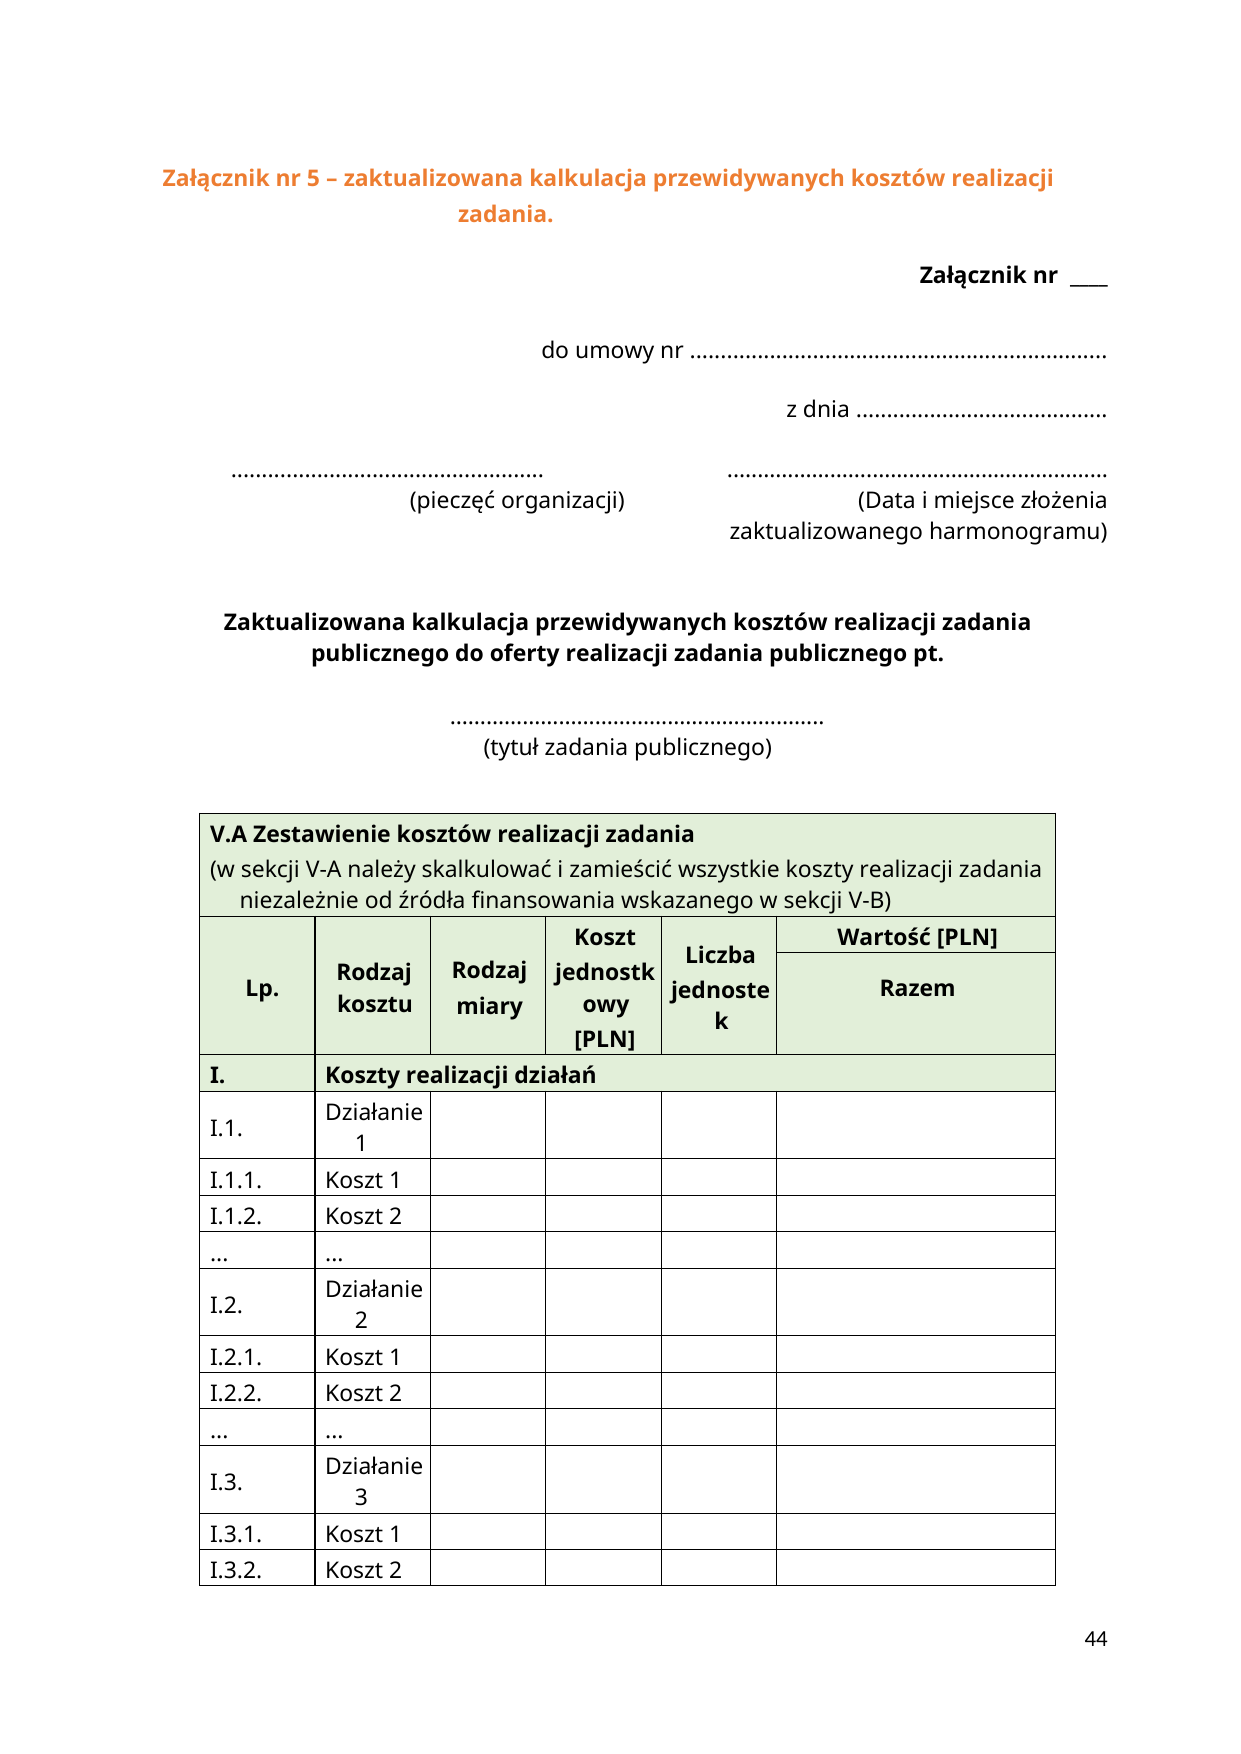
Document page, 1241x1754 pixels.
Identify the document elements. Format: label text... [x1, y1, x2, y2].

table_cell [431, 1269, 545, 1335]
table_cell Koszt 2 [316, 1550, 430, 1585]
table_cell [662, 1514, 776, 1549]
table_cell [546, 1373, 661, 1408]
table_cell [777, 1446, 1055, 1512]
table_cell [662, 1232, 776, 1268]
table_cell [431, 1196, 545, 1231]
table_cell Działanie 1 [316, 1092, 430, 1158]
table_cell [777, 1269, 1055, 1335]
table_cell [431, 1159, 545, 1195]
table_cell I. [200, 1055, 314, 1091]
table_cell Rodzaj miary [431, 917, 545, 1054]
table_cell [777, 1550, 1055, 1585]
subtitle Załącznik nr 5 – zaktualizowana kalkulacja przewidywanych kosztów realizacji zadania. [162, 162, 1107, 229]
text …………………………………………………….. [155, 699, 1119, 731]
table_cell I.2.1. [200, 1336, 314, 1372]
table_cell Koszt 2 [316, 1373, 430, 1408]
table_cell Koszt 2 [316, 1196, 430, 1231]
text Załącznik nr ____ [148, 259, 1107, 290]
table_cell Koszt 1 [316, 1514, 430, 1549]
table_cell [662, 1196, 776, 1231]
table_cell [777, 1196, 1055, 1231]
table_cell [662, 1269, 776, 1335]
table_cell [662, 1409, 776, 1445]
table_cell [662, 1092, 776, 1158]
table_cell [777, 1409, 1055, 1445]
table_cell [546, 1336, 661, 1372]
table_cell [777, 1092, 1055, 1158]
table_cell ... [200, 1409, 314, 1445]
text (pieczęć organizacji) (Data i miejsce złożenia zaktualizowanego harmonogramu) [148, 484, 1107, 547]
table_cell [777, 1159, 1055, 1195]
table_cell [431, 1446, 545, 1512]
text Zaktualizowana kalkulacja przewidywanych kosztów realizacji zadania [148, 606, 1107, 637]
table_cell Koszt jednostkowy [PLN] [546, 917, 661, 1054]
table_cell [431, 1550, 545, 1585]
table_cell [546, 1550, 661, 1585]
table_cell [777, 1373, 1055, 1408]
table_cell [662, 1550, 776, 1585]
table_cell Koszty realizacji działań [316, 1055, 1055, 1091]
table_cell [546, 1159, 661, 1195]
table_cell [777, 1336, 1055, 1372]
table_cell I.3. [200, 1446, 314, 1512]
table_cell [662, 1336, 776, 1372]
table_cell [431, 1092, 545, 1158]
table_cell I.2.2. [200, 1373, 314, 1408]
table_cell [431, 1336, 545, 1372]
table_cell [546, 1514, 661, 1549]
table_cell Razem [777, 953, 1055, 1054]
table_cell I.3.1. [200, 1514, 314, 1549]
table_cell [546, 1269, 661, 1335]
table_header V.A Zestawienie kosztów realizacji zadania (w sekcji V-A należy skalkulować i zamieścić wszystkie koszty realizacji zadania niezależnie od źródła finansowania wskazanego w sekcji V-B) [200, 814, 1055, 916]
table_cell Rodzaj kosztu [316, 917, 430, 1054]
table_cell [777, 1232, 1055, 1268]
table_cell I.1.2. [200, 1196, 314, 1231]
table_cell I.3.2. [200, 1550, 314, 1585]
table_cell [777, 1514, 1055, 1549]
text ................................................... ..………………….………………………………… [148, 453, 1107, 484]
table_cell I.1.1. [200, 1159, 314, 1195]
text (tytuł zadania publicznego) [148, 731, 1107, 762]
table_cell Koszt 1 [316, 1336, 430, 1372]
table_cell [546, 1092, 661, 1158]
table_cell [546, 1232, 661, 1268]
table_cell ... [316, 1232, 430, 1268]
table_cell ... [316, 1409, 430, 1445]
table_cell [431, 1232, 545, 1268]
table_cell Koszt 1 [316, 1159, 430, 1195]
table_cell ... [200, 1232, 314, 1268]
table_cell [431, 1373, 545, 1408]
text do umowy nr .................................................................... [148, 334, 1107, 365]
table_cell [662, 1159, 776, 1195]
table_cell [546, 1446, 661, 1512]
table_cell [431, 1514, 545, 1549]
table_cell [546, 1409, 661, 1445]
table_cell Działanie 2 [316, 1269, 430, 1335]
table_cell [662, 1446, 776, 1512]
table_cell Wartość [PLN] [777, 917, 1055, 952]
table_cell I.2. [200, 1269, 314, 1335]
table_cell Liczba jednostek [662, 917, 776, 1054]
text publicznego do oferty realizacji zadania publicznego pt. [148, 637, 1107, 668]
table_cell Działanie 3 [316, 1446, 430, 1512]
text z dnia ......................................... [148, 393, 1107, 425]
table_cell Lp. [200, 917, 314, 1054]
table_cell I.1. [200, 1092, 314, 1158]
table_cell [546, 1196, 661, 1231]
table_cell [662, 1373, 776, 1408]
table_cell [431, 1409, 545, 1445]
